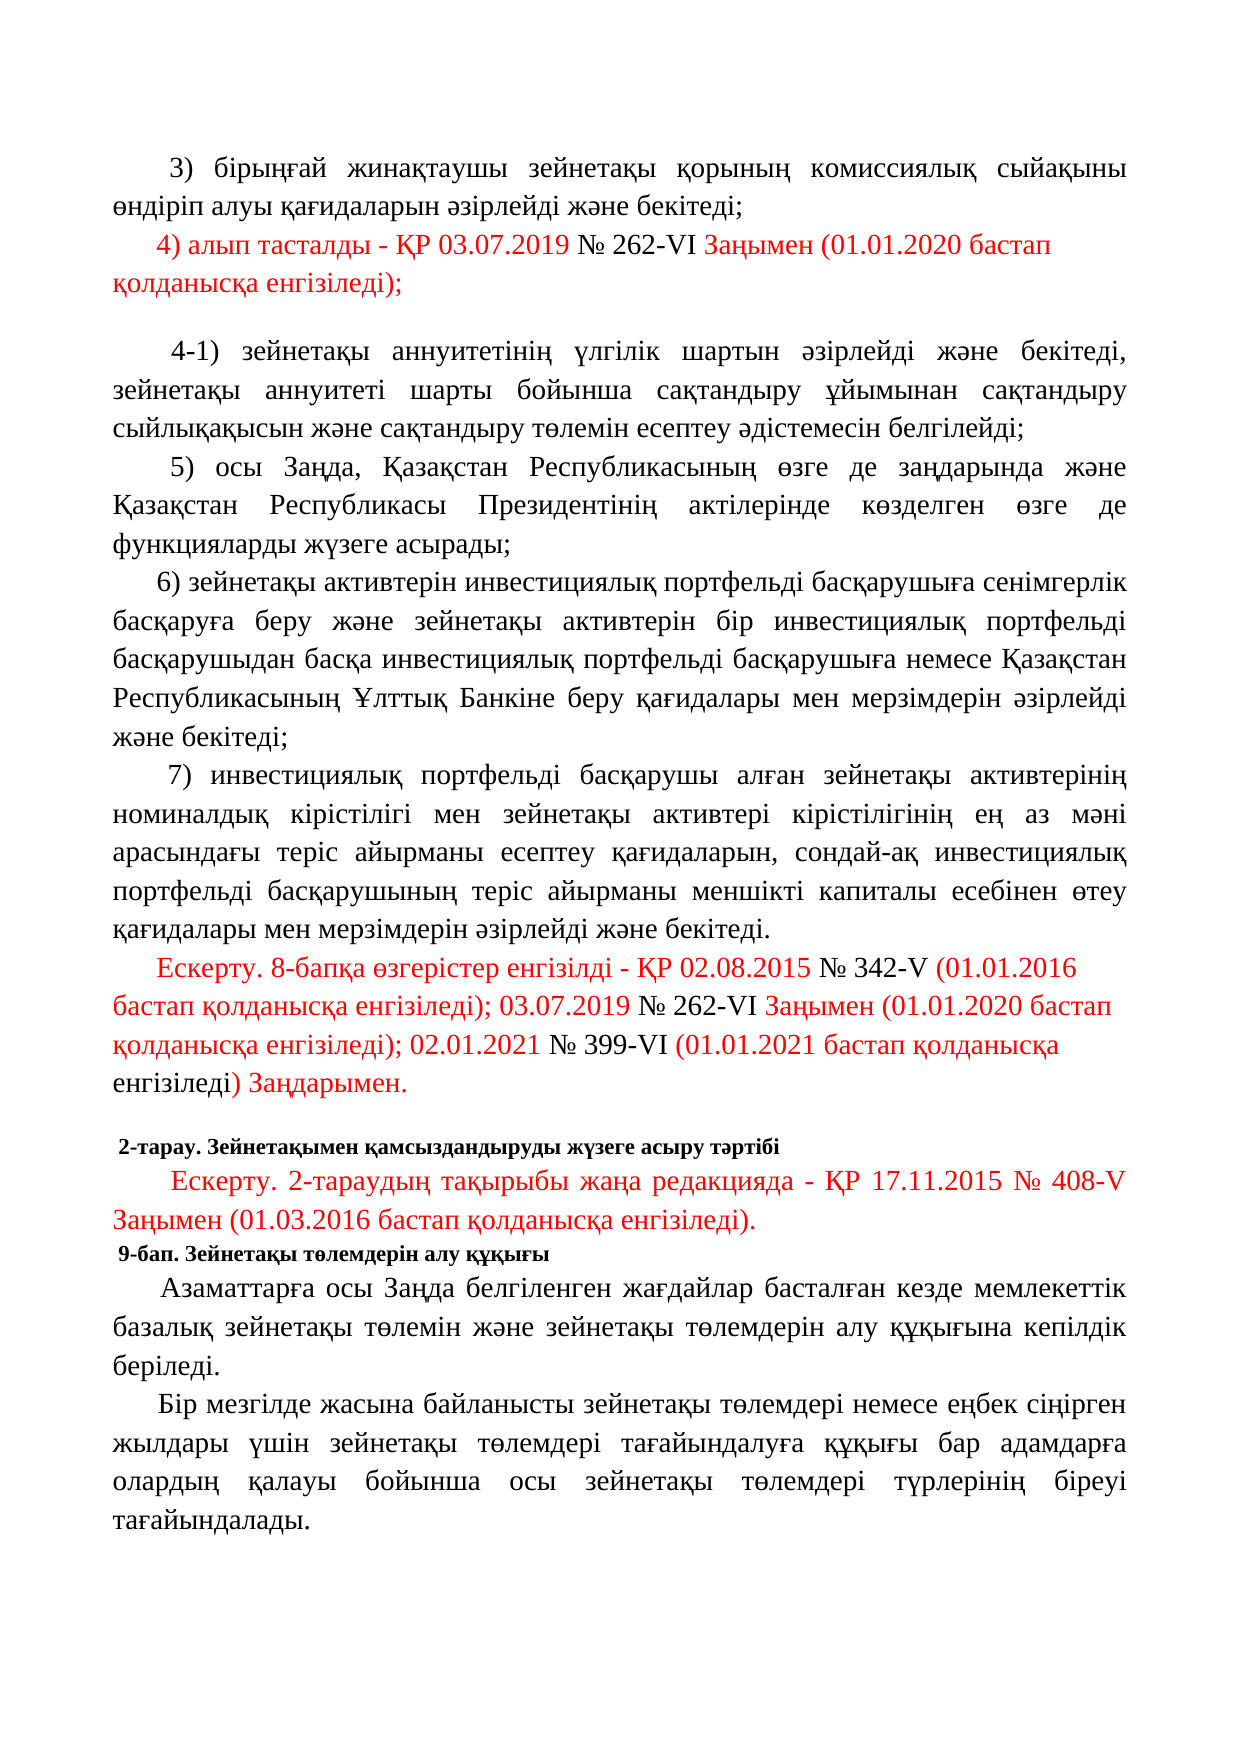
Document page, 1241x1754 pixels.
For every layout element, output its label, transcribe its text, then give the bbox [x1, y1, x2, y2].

text Азаматтарға осы Заңда белгіленген жағдайлар басталған кезде мемлекеттік базалық зейнетақы төлемін және зейнетақы төлемдерін алу құқығына кепілдік беріледі. [112, 1271, 1128, 1381]
text 7) инвестициялық портфельді басқарушы алған зейнетақы активтерінің номиналдық кірістілігі мен зейнетақы активтері кірістілігінің ең аз мәні арасындағы теріс айырманы есептеу қағидаларын, сондай-ақ инвестициялық портфельді басқарушының теріс айырманы меншікті капиталы есебінен өтеу қағидалары мен мерзімдерін әзірлейді және бекітеді. [112, 757, 1128, 945]
text 9-бап. Зейнетақы төлемдерiн алу құқығы [112, 1240, 1128, 1267]
text 4-1) зейнетақы аннуитетінің үлгілік шартын әзірлейді және бекітеді, зейнетақы аннуитеті шарты бойынша сақтандыру ұйымынан сақтандыру сыйлықақысын және сақтандыру төлемін есептеу әдістемесін белгілейді; [112, 333, 1128, 444]
text 6) зейнетақы активтерін инвестициялық портфельді басқарушыға сенімгерлік басқаруға беру және зейнетақы активтерін бір инвестициялық портфельді басқарушыдан басқа инвестициялық портфельді басқарушыға немесе Қазақстан Республикасының Ұлттық Банкіне беру қағидалары мен мерзімдерін әзірлейді және бекітеді; [112, 564, 1128, 752]
text 3) бірыңғай жинақтаушы зейнетақы қорының комиссиялық сыйақыны өндіріп алуы қағидаларын әзірлейді және бекітеді; [112, 150, 1128, 222]
text 4) алып тасталды - ҚР 03.07.2019 № 262-VI Заңымен (01.01.2020 бастап қолданысқа енгізіледі); [112, 227, 1128, 329]
text 2-тарау. Зейнетақымен қамсыздандыруды жүзеге асыру тәртібі [112, 1133, 1128, 1159]
text 5) осы Заңда, Қазақстан Республикасының өзге де заңдарында және Қазақстан Республикасы Президентiнiң актiлерiнде көзделген өзге де функцияларды жүзеге асырады; [112, 449, 1128, 559]
text Ескерту. 8-бапқа өзгерістер енгізілді - ҚР 02.08.2015 № 342-V (01.01.2016 бастап қолданысқа енгізіледі); 03.07.2019 № 262-VI Заңымен (01.01.2020 бастап қолданысқа енгізіледі); 02.01.2021 № 399-VI (01.01.2021 бастап қолданысқа енгізіледі) Заңдарымен. [112, 950, 1128, 1129]
text Бір мезгілде жасына байланысты зейнетақы төлемдері немесе еңбек сіңірген жылдары үшін зейнетақы төлемдері тағайындалуға құқығы бар адамдарға олардың қалауы бойынша осы зейнетақы төлемдері түрлерінің біреуі тағайындалады. [112, 1386, 1128, 1535]
text Ескерту. 2-тараудың тақырыбы жаңа редакцияда - ҚР 17.11.2015 № 408-V Заңымен (01.03.2016 бастап қолданысқа енгізіледі). [112, 1163, 1128, 1235]
